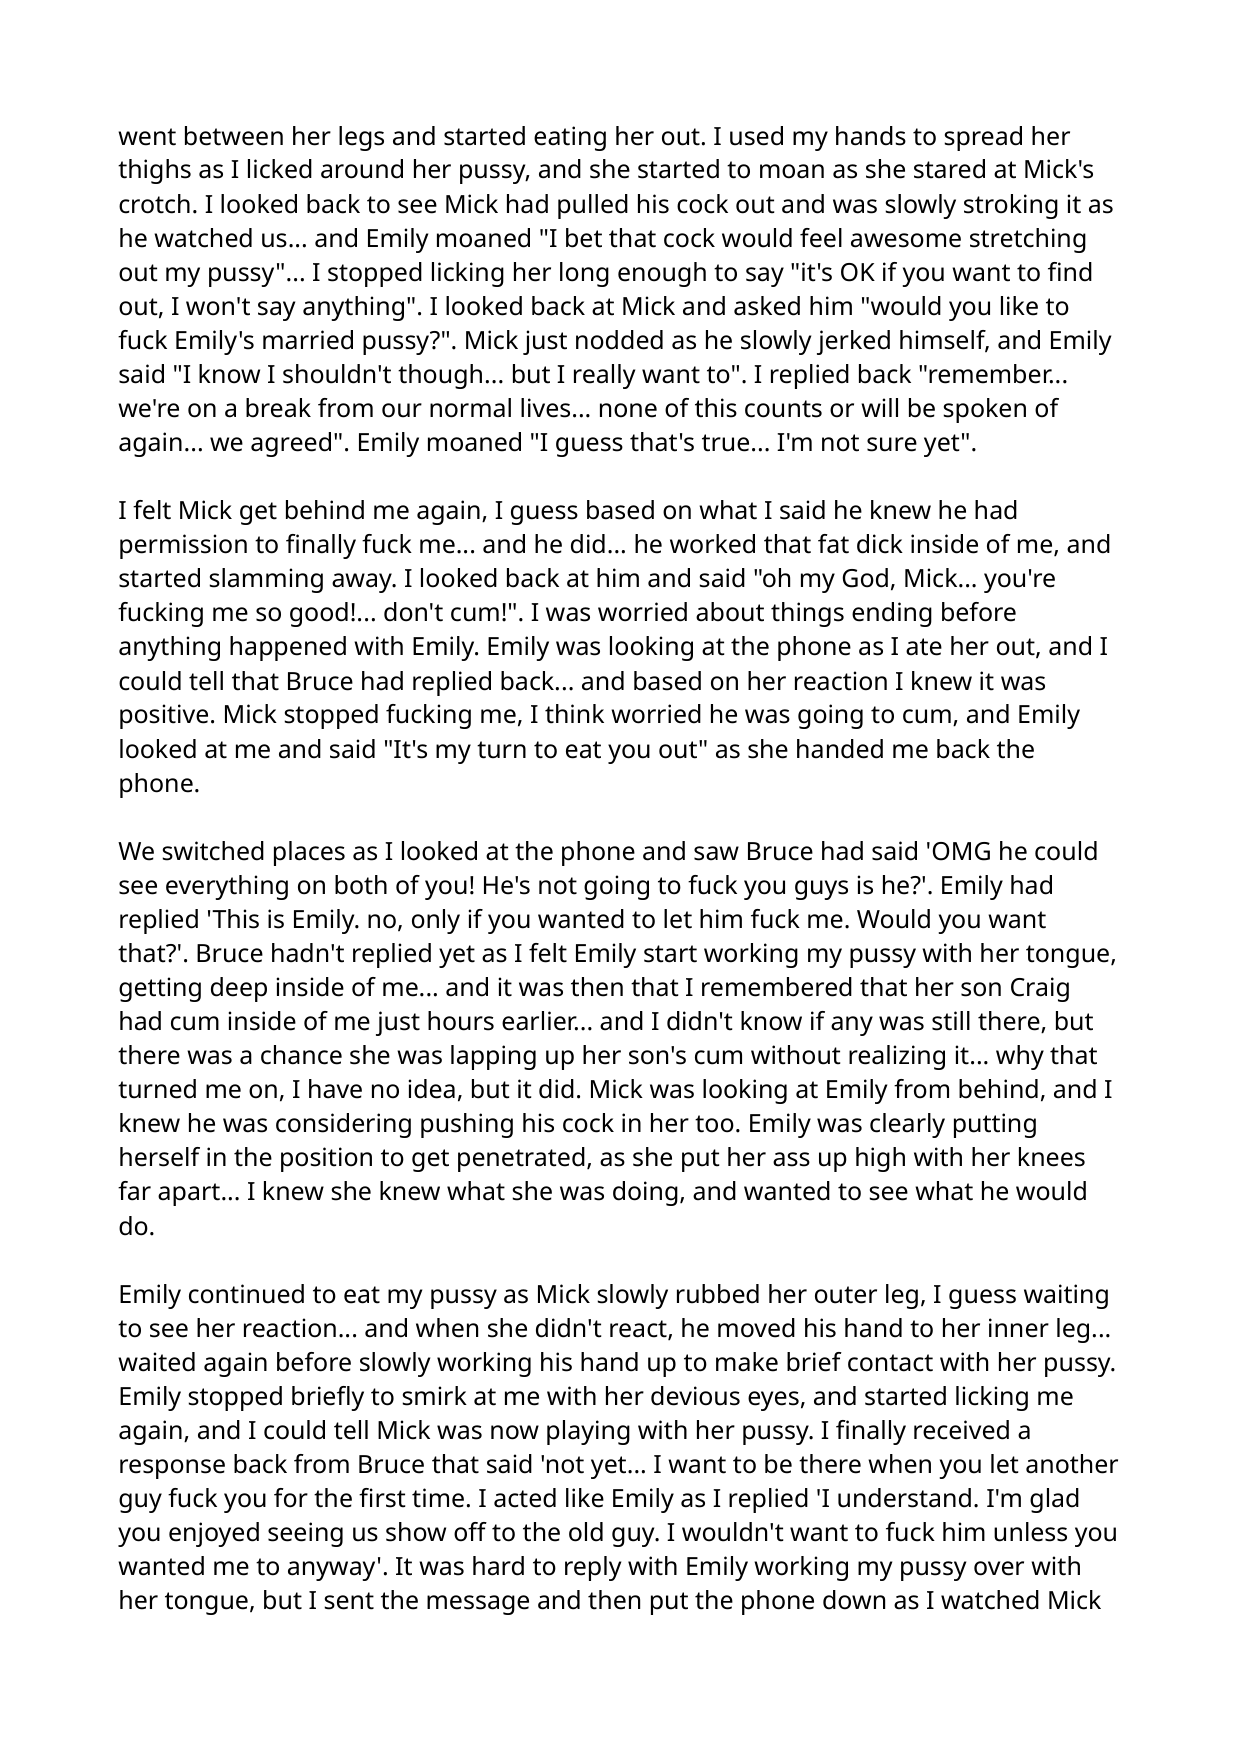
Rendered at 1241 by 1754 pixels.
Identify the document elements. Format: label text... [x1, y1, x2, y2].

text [118, 1276, 1122, 1617]
text I felt Mick get behind me again, I guess based on what I said he knew he had permission to finally fuck me... and he did... he worked that fat dick inside of me, and started slamming away. I looked back at him and said "oh my God, Mick... you're fucking me so good!... don't cum!". I was worried about things ending before anything happened with Emily. Emily was looking at the phone as I ate her out, and I could tell that Bruce had replied back... and based on her reaction I knew it was positive. Mick stopped fucking me, I think worried he was going to cum, and Emily looked at me and said "It's my turn to eat you out" as she handed me back the phone. [118, 493, 1122, 799]
text We switched places as I looked at the phone and saw Bruce had said 'OMG he could see everything on both of you! He's not going to fuck you guys is he?'. Emily had replied 'This is Emily. no, only if you wanted to let him fuck me. Would you want that?'. Bruce hadn't replied yet as I felt Emily start working my pussy with her tongue, getting deep inside of me... and it was then that I remembered that her son Craig had cum inside of me just hours earlier... and I didn't know if any was still there, but there was a chance she was lapping up her son's cum without realizing it... why that turned me on, I have no idea, but it did. Mick was looking at Emily from behind, and I knew he was considering pushing his cock in her too. Emily was clearly putting herself in the position to get penetrated, as she put her ass up high with her knees far apart... I knew she knew what she was doing, and wanted to see what he would do. [118, 833, 1122, 1242]
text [118, 118, 1122, 459]
